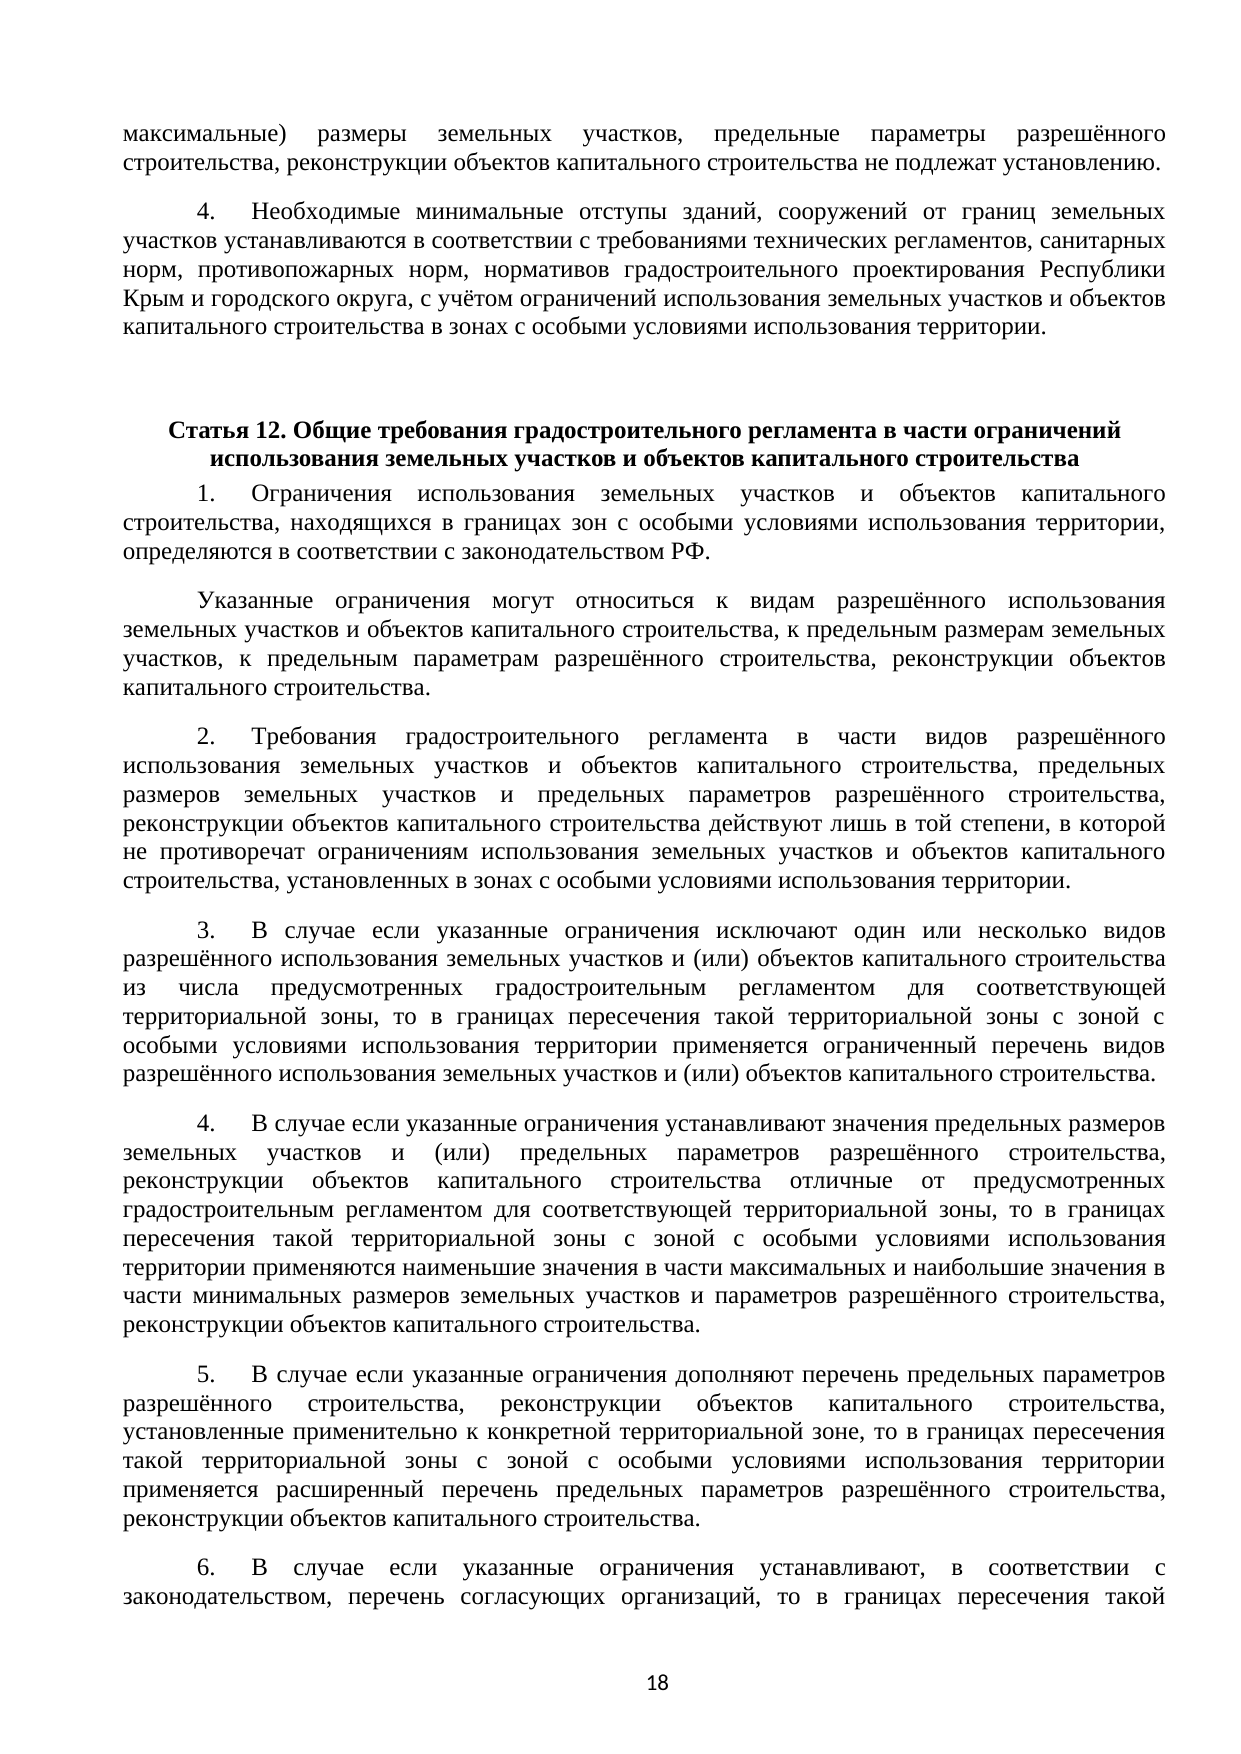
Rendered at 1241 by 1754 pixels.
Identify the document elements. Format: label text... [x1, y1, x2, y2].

text 2. Требования градостроительного регламента в части видов разрешённого использования земельных участков и объектов капитального строительства, предельных размеров земельных участков и предельных параметров разрешённого строительства, реконструкции объектов капитального строительства действуют лишь в той степени, в которой не противоречат ограничениям использования земельных участков и объектов капитального строительства, установленных в зонах с особыми условиями использования территории. [123, 721, 1167, 894]
text 4. Необходимые минимальные отступы зданий, сооружений от границ земельных участков устанавливаются в соответствии с требованиями технических регламентов, санитарных норм, противопожарных норм, нормативов градостроительного проектирования Республики Крым и городского округа, с учётом ограничений использования земельных участков и объектов капитального строительства в зонах с особыми условиями использования территории. [123, 196, 1167, 340]
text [123, 1552, 1167, 1610]
text 3. В случае если указанные ограничения исключают один или несколько видов разрешённого использования земельных участков и (или) объектов капитального строительства из числа предусмотренных градостроительным регламентом для соответствующей территориальной зоны, то в границах пересечения такой территориальной зоны с зоной с особыми условиями использования территории применяется ограниченный перечень видов разрешённого использования земельных участков и (или) объектов капитального строительства. [123, 915, 1167, 1087]
subtitle Статья 12. Общие требования градостроительного регламента в части ограничений использования земельных участков и объектов капитального строительства [123, 415, 1167, 472]
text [123, 118, 1167, 176]
text 4. В случае если указанные ограничения устанавливают значения предельных размеров земельных участков и (или) предельных параметров разрешённого строительства, реконструкции объектов капитального строительства отличные от предусмотренных градостроительным регламентом для соответствующей территориальной зоны, то в границах пересечения такой территориальной зоны с зоной с особыми условиями использования территории применяются наименьшие значения в части максимальных и наибольшие значения в части минимальных размеров земельных участков и параметров разрешённого строительства, реконструкции объектов капитального строительства. [123, 1108, 1167, 1338]
text 5. В случае если указанные ограничения дополняют перечень предельных параметров разрешённого строительства, реконструкции объектов капитального строительства, установленные применительно к конкретной территориальной зоне, то в границах пересечения такой территориальной зоны с зоной с особыми условиями использования территории применяется расширенный перечень предельных параметров разрешённого строительства, реконструкции объектов капитального строительства. [123, 1359, 1167, 1531]
text Указанные ограничения могут относиться к видам разрешённого использования земельных участков и объектов капитального строительства, к предельным размерам земельных участков, к предельным параметрам разрешённого строительства, реконструкции объектов капитального строительства. [123, 586, 1167, 701]
text 1. Ограничения использования земельных участков и объектов капитального строительства, находящихся в границах зон с особыми условиями использования территории, определяются в соответствии с законодательством РФ. [123, 478, 1167, 565]
